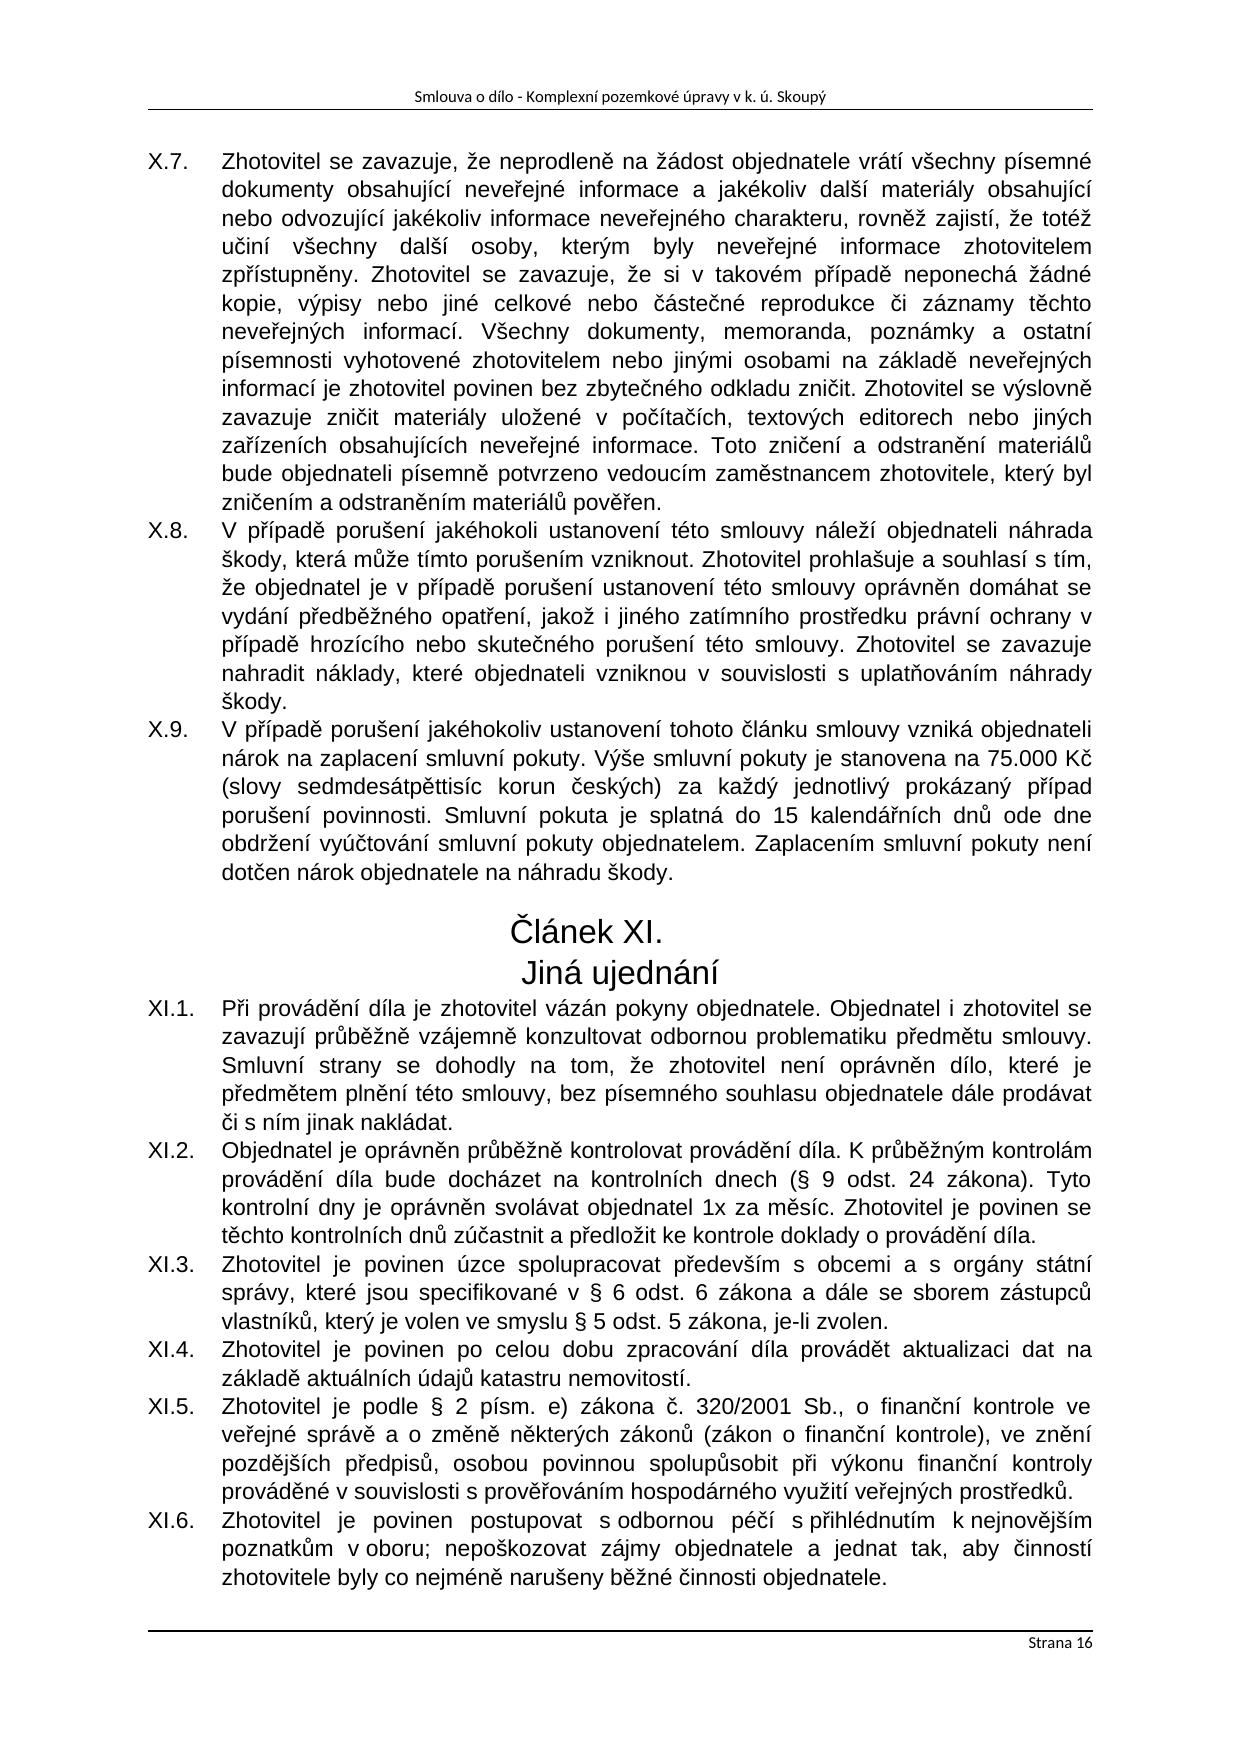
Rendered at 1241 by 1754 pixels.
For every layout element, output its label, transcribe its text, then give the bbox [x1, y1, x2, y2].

list Zhotovitel se zavazuje, že neprodleně na žádost objednatele vrátí všechny písemné dokumenty obsahující neveřejné informace a jakékoliv další materiály obsahující nebo odvozující jakékoliv informace neveřejného charakteru, rovněž zajistí, že totéž učiní všechny další osoby, kterým byly neveřejné informace zhotovitelem zpřístupněny. Zhotovitel se zavazuje, že si v takovém případě neponechá žádné kopie, výpisy nebo jiné celkové nebo částečné reprodukce či záznamy těchto neveřejných informací. Všechny dokumenty, memoranda, poznámky a ostatní písemnosti vyhotovené zhotovitelem nebo jinými osobami na základě neveřejných informací je zhotovitel povinen bez zbytečného odkladu zničit. Zhotovitel se výslovně zavazuje zničit materiály uložené v počítačích, textových editorech nebo jiných zařízeních obsahujících neveřejné informace. Toto zničení a odstranění materiálů bude objednateli písemně potvrzeno vedoucím zaměstnancem zhotovitele, který byl zničením a odstraněním materiálů pověřen. [148, 148, 1093, 515]
list V případě porušení jakéhokoli ustanovení této smlouvy náleží objednateli náhrada škody, která může tímto porušením vzniknout. Zhotovitel prohlašuje a souhlasí s tím, že objednatel je v případě porušení ustanovení této smlouvy oprávněn domáhat se vydání předběžného opatření, jakož i jiného zatímního prostředku právní ochrany v případě hrozícího nebo skutečného porušení této smlouvy. Zhotovitel se zavazuje nahradit náklady, které objednateli vzniknou v souvislosti s uplatňováním náhrady škody. [148, 517, 1093, 714]
list Zhotovitel je povinen postupovat s odbornou péčí s přihlédnutím k nejnovějším poznatkům v oboru; nepoškozovat zájmy objednatele a jednat tak, aby činností zhotovitele byly co nejméně narušeny běžné činnosti objednatele. [148, 1507, 1093, 1590]
list V případě porušení jakéhokoliv ustanovení tohoto článku smlouvy vzniká objednateli nárok na zaplacení smluvní pokuty. Výše smluvní pokuty je stanovena na 75.000 Kč (slovy sedmdesátpěttisíc korun českých) za každý jednotlivý prokázaný případ porušení povinnosti. Smluvní pokuta je splatná do 15 kalendářních dnů ode dne obdržení vyúčtování smluvní pokuty objednatelem. Zaplacením smluvní pokuty není dotčen nárok objednatele na náhradu škody. [148, 716, 1093, 885]
list Při provádění díla je zhotovitel vázán pokyny objednatele. Objednatel i zhotovitel se zavazují průběžně vzájemně konzultovat odbornou problematiku předmětu smlouvy. Smluvní strany se dohodly na tom, že zhotovitel není oprávněn dílo, které je předmětem plnění této smlouvy, bez písemného souhlasu objednatele dále prodávat či s ním jinak nakládat. [148, 995, 1093, 1135]
list Zhotovitel je povinen úzce spolupracovat především s obcemi a s orgány státní správy, které jsou specifikované v § 6 odst. 6 zákona a dále se sborem zástupců vlastníků, který je volen ve smyslu § 5 odst. 5 zákona, je-li zvolen. [148, 1251, 1093, 1334]
list Objednatel je oprávněn průběžně kontrolovat provádění díla. K průběžným kontrolám provádění díla bude docházet na kontrolních dnech (§ 9 odst. 24 zákona). Tyto kontrolní dny je oprávněn svolávat objednatel 1x za měsíc. Zhotovitel je povinen se těchto kontrolních dnů zúčastnit a předložit ke kontrole doklady o provádění díla. [148, 1137, 1093, 1249]
list Zhotovitel je podle § 2 písm. e) zákona č. 320/2001 Sb., o finanční kontrole ve veřejné správě a o změně některých zákonů (zákon o finanční kontrole), ve znění pozdějších předpisů, osobou povinnou spolupůsobit při výkonu finanční kontroly prováděné v souvislosti s prověřováním hospodárného využití veřejných prostředků. [148, 1393, 1093, 1505]
subtitle Jiná ujednání [148, 912, 1093, 992]
list Zhotovitel je povinen po celou dobu zpracování díla provádět aktualizaci dat na základě aktuálních údajů katastru nemovitostí. [148, 1336, 1093, 1391]
